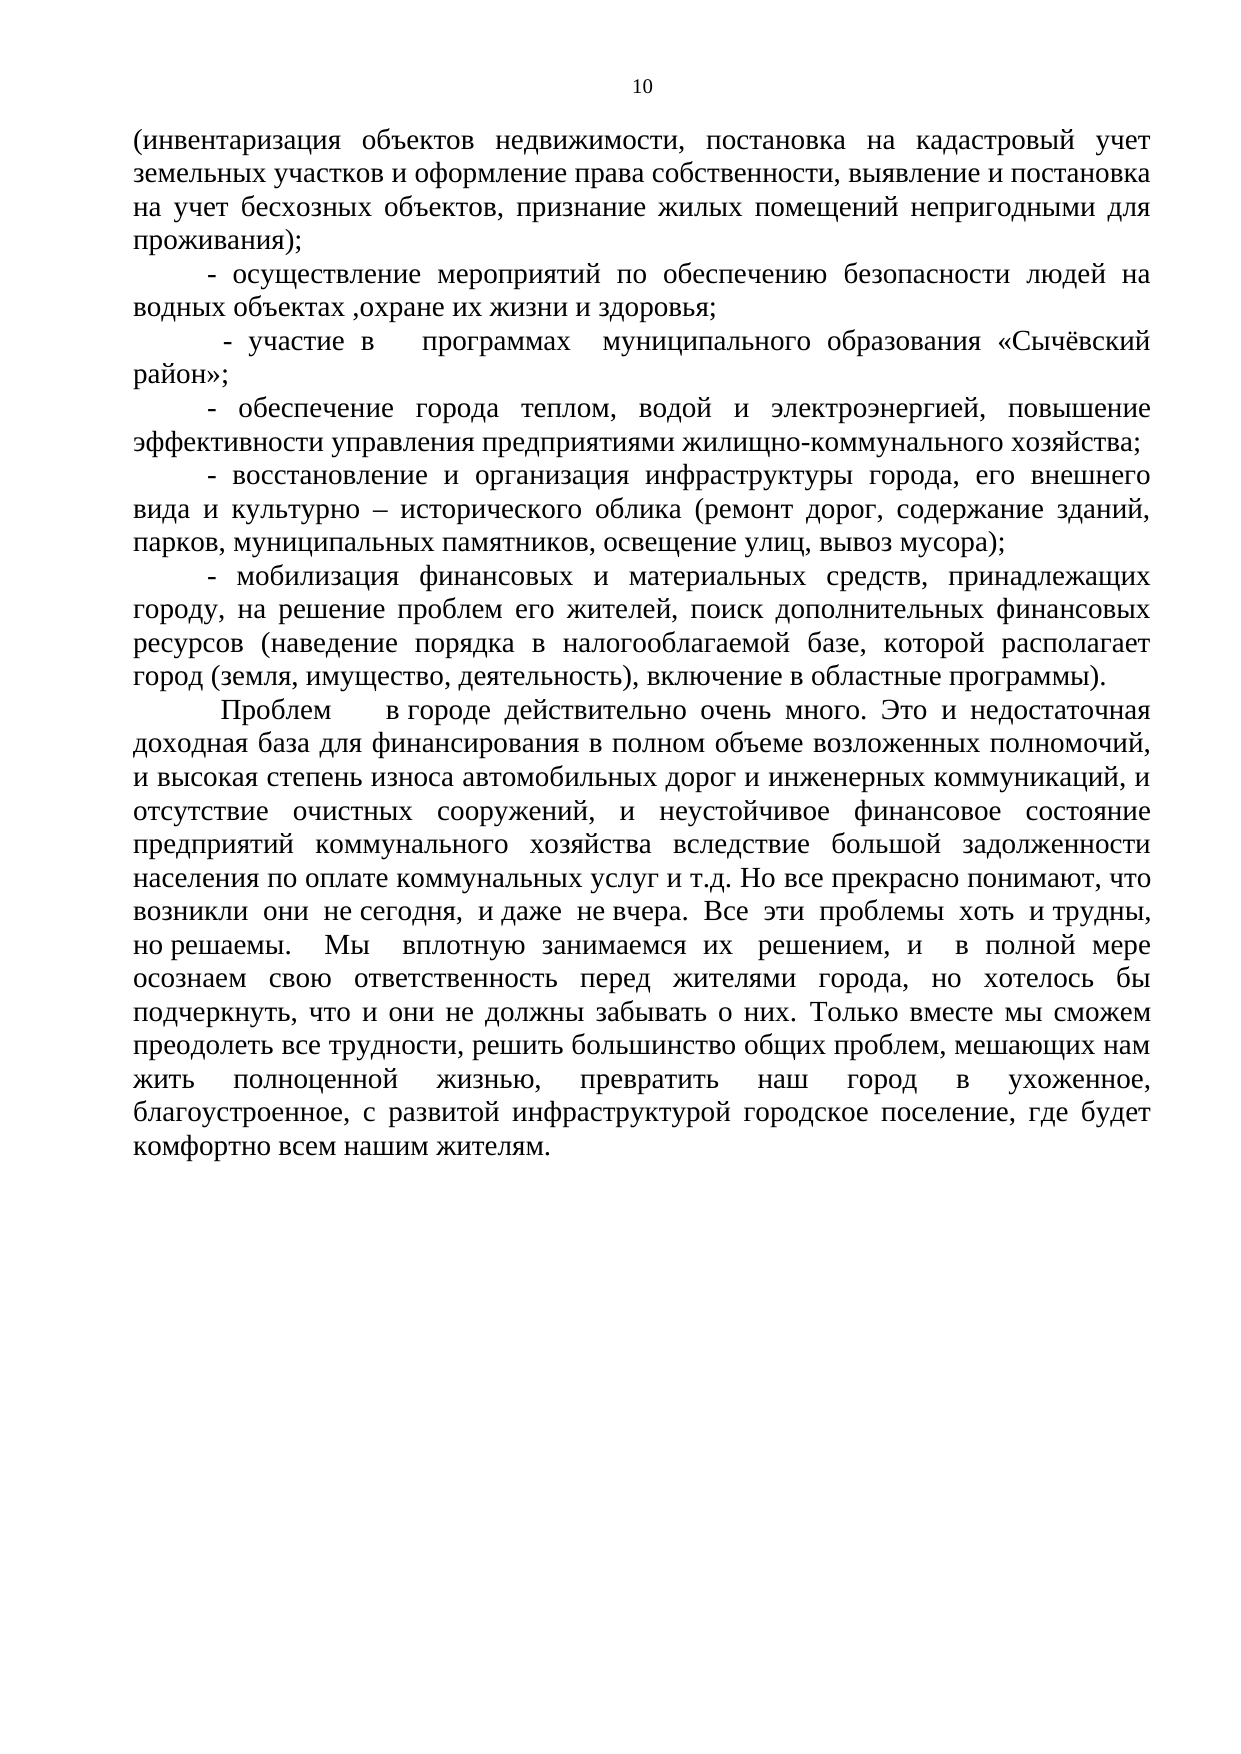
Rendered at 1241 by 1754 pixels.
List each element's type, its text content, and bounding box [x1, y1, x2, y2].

text - осуществление мероприятий по обеспечению безопасности людей на водных объектах ,охране их жизни и здоровья; [133, 256, 1152, 323]
text - восстановление и организация инфраструктуры города, его внешнего вида и культурно – исторического облика (ремонт дорог, содержание зданий, парков, муниципальных памятников, освещение улиц, вывоз мусора); [133, 457, 1152, 558]
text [133, 122, 1152, 256]
text - участие в программах муниципального образования «Сычёвский район»; [133, 323, 1152, 390]
text Проблем в городе действительно очень много. Это и недостаточная доходная база для финансирования в полном объеме возложенных полномочий, и высокая степень износа автомобильных дорог и инженерных коммуникаций, и отсутствие очистных сооружений, и неустойчивое финансовое состояние предприятий коммунального хозяйства вследствие большой задолженности населения по оплате коммунальных услуг и т.д. Но все прекрасно понимают, что возникли они не сегодня, и даже не вчера. Все эти проблемы хоть и трудны, но решаемы. Мы вплотную занимаемся их решением, и в полной мере осознаем свою ответственность перед жителями города, но хотелось бы подчеркнуть, что и они не должны забывать о них. Только вместе мы сможем преодолеть все трудности, решить большинство общих проблем, мешающих нам жить полноценной жизнью, превратить наш город в ухоженное, благоустроенное, с развитой инфраструктурой городское поселение, где будет комфортно всем нашим жителям. [133, 692, 1152, 1162]
text - обеспечение города теплом, водой и электроэнергией, повышение эффективности управления предприятиями жилищно-коммунального хозяйства; [133, 390, 1152, 457]
text - мобилизация финансовых и материальных средств, принадлежащих городу, на решение проблем его жителей, поиск дополнительных финансовых ресурсов (наведение порядка в налогооблагаемой базе, которой располагает город (земля, имущество, деятельность), включение в областные программы). [133, 558, 1152, 692]
